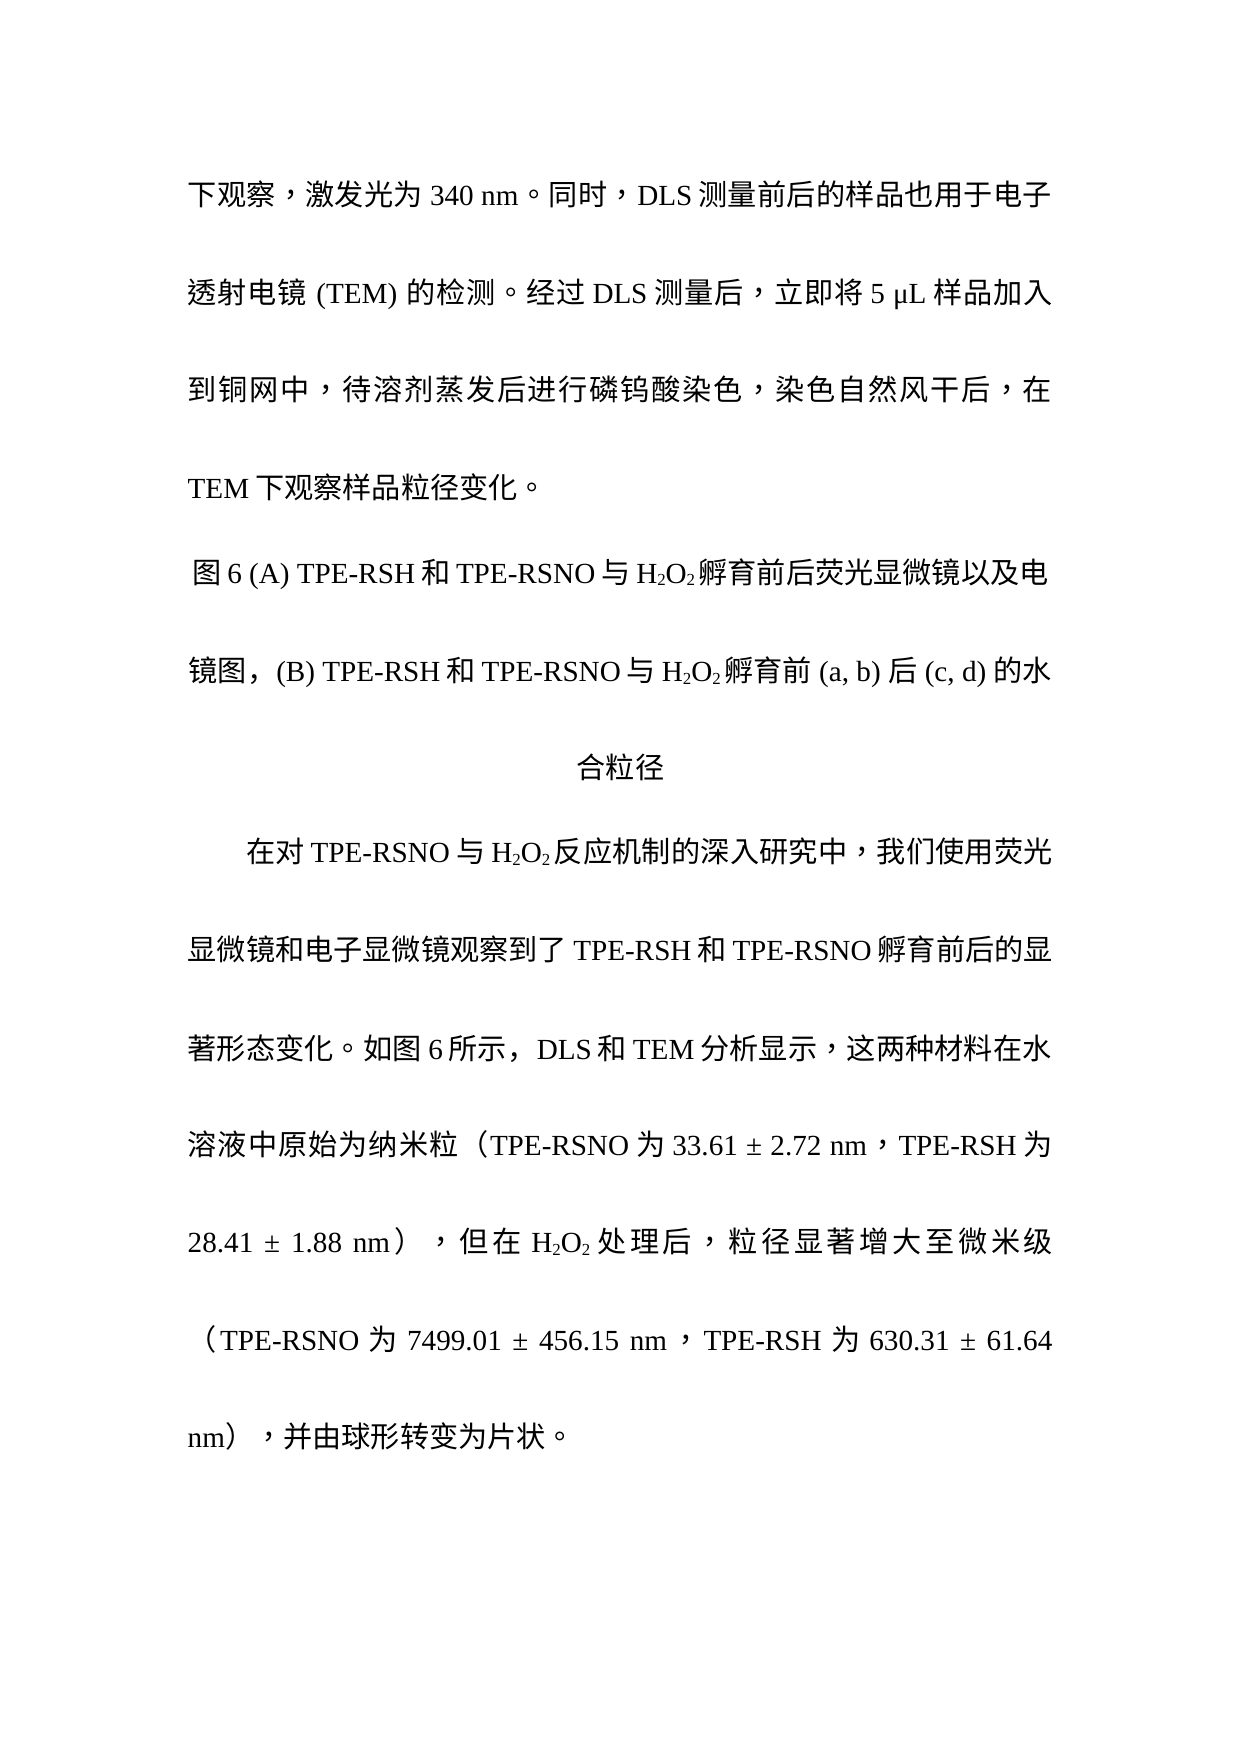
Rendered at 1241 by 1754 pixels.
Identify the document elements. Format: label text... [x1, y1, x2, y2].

text 在对TPE-RSNO与H2O2反应机制的深入研究中，我们使用荧光显微镜和电子显微镜观察到了TPE-RSH和TPE-RSNO孵育前后的显著形态变化。如图6所示，DLS和TEM分析显示，这两种材料在水溶液中原始为纳米粒（TPE-RSNO为33.61 ± 2.72 nm，TPE-RSH为28.41 ± 1.88 nm），但在H2O2处理后，粒径显著增大至微米级（TPE-RSNO为7499.01 ± 456.15 nm，TPE-RSH为630.31 ± 61.64 nm），并由球形转变为片状。 [187, 819, 1053, 1469]
text 用PBS (pH = 7.4, 10 mM) 配制终浓度为100 μM TPE-RSH和TPE-RSNO样品，立即在纳米粒度仪动态光散射 (DLS) 下检测其纳米粒径，再将样品继续与100 mM H2O2在37℃下孵育12 h，再次检测纳米的粒径变化。用于DLS 测量的样品也同时取样在荧光倒置显微镜下观察纳米荧光变化。具体操作为样品在经过DLS 测量后，立即在载玻片上加入5 μL样品，然后盖上盖玻片后在电子倒置显微镜下观察，激发光为340 nm。同时，DLS测量前后的样品也用于电子透射电镜 (TEM) 的检测。经过DLS测量后，立即将5 μL样品加入到铜网中，待溶剂蒸发后进行磷钨酸染色，染色自然风干后，在TEM下观察样品粒径变化。 [187, 162, 1053, 519]
text 图6 (A) TPE-RSH和TPE-RSNO与H2O2孵育前后荧光显微镜以及电镜图，(B) TPE-RSH和TPE-RSNO与H2O2孵育前 (a, b) 后 (c, d) 的水合粒径 [187, 539, 1053, 799]
